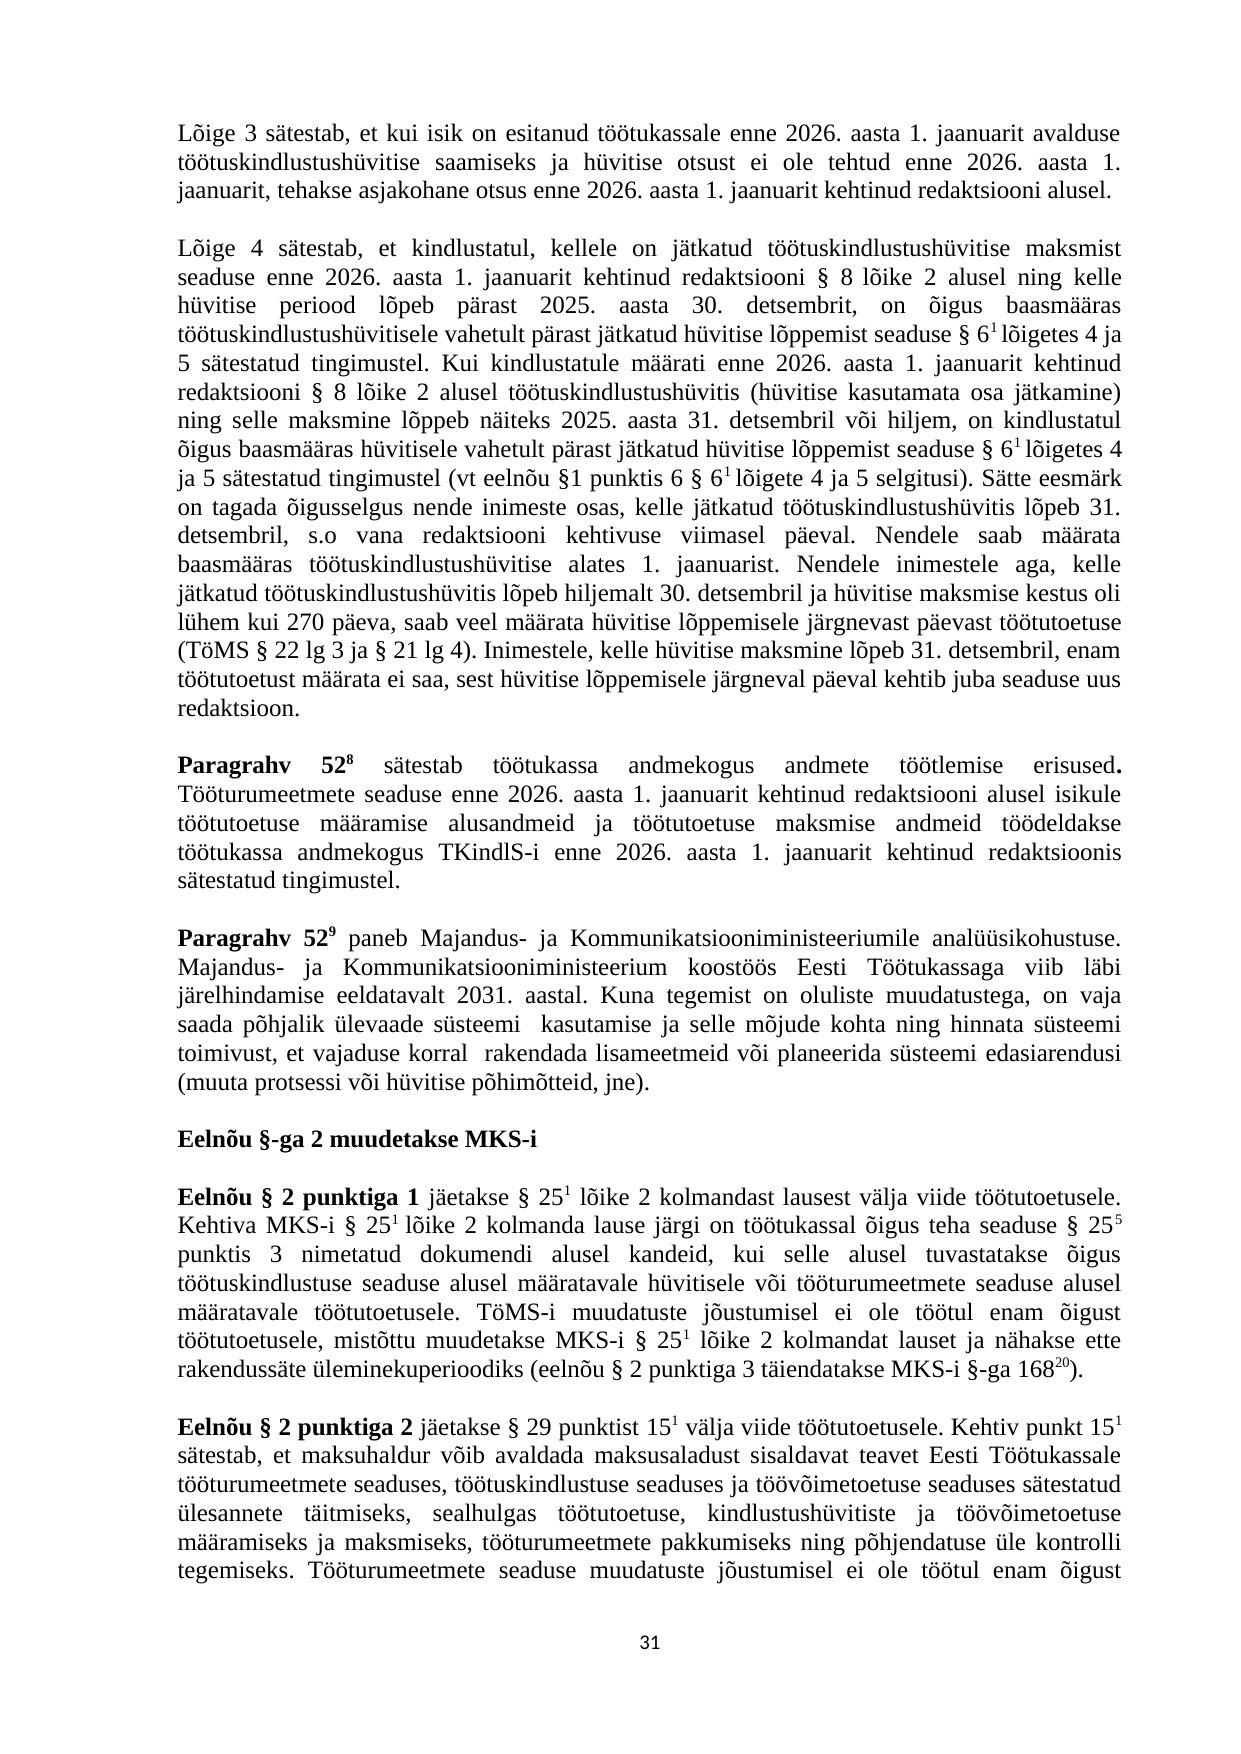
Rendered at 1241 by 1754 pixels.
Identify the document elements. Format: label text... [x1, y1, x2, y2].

text Lõige 3 sätestab, et kui isik on esitanud töötukassale enne 2026. aasta 1. jaanuarit avalduse töötuskindlustushüvitise saamiseks ja hüvitise otsust ei ole tehtud enne 2026. aasta 1. jaanuarit, tehakse asjakohane otsus enne 2026. aasta 1. jaanuarit kehtinud redaktsiooni alusel. [177, 118, 1122, 204]
text Lõige 4 sätestab, et kindlustatul, kellele on jätkatud töötuskindlustushüvitise maksmist seaduse enne 2026. aasta 1. jaanuarit kehtinud redaktsiooni § 8 lõike 2 alusel ning kelle hüvitise periood lõpeb pärast 2025. aasta 30. detsembrit, on õigus baasmääras töötuskindlustushüvitisele vahetult pärast jätkatud hüvitise lõppemist seaduse § 61 lõigetes 4 ja 5 sätestatud tingimustel. Kui kindlustatule määrati enne 2026. aasta 1. jaanuarit kehtinud redaktsiooni § 8 lõike 2 alusel töötuskindlustushüvitis (hüvitise kasutamata osa jätkamine) ning selle maksmine lõppeb näiteks 2025. aasta 31. detsembril või hiljem, on kindlustatul õigus baasmääras hüvitisele vahetult pärast jätkatud hüvitise lõppemist seaduse § 61 lõigetes 4 ja 5 sätestatud tingimustel (vt eelnõu §1 punktis 6 § 61 lõigete 4 ja 5 selgitusi). Sätte eesmärk on tagada õigusselgus nende inimeste osas, kelle jätkatud töötuskindlustushüvitis lõpeb 31. detsembril, s.o vana redaktsiooni kehtivuse viimasel päeval. Nendele saab määrata baasmääras töötuskindlustushüvitise alates 1. jaanuarist. Nendele inimestele aga, kelle jätkatud töötuskindlustushüvitis lõpeb hiljemalt 30. detsembril ja hüvitise maksmise kestus oli lühem kui 270 päeva, saab veel määrata hüvitise lõppemisele järgnevast päevast töötutoetuse (TöMS § 22 lg 3 ja § 21 lg 4). Inimestele, kelle hüvitise maksmine lõpeb 31. detsembril, enam töötutoetust määrata ei saa, sest hüvitise lõppemisele järgneval päeval kehtib juba seaduse uus redaktsioon. [177, 233, 1122, 722]
text Eelnõu §-ga 2 muudetakse MKS-i [177, 1124, 1122, 1153]
text Paragrahv 529 paneb Majandus- ja Kommunikatsiooniministeeriumile analüüsikohustuse. Majandus- ja Kommunikatsiooniministeerium koostöös Eesti Töötukassaga viib läbi järelhindamise eeldatavalt 2031. aastal. Kuna tegemist on oluliste muudatustega, on vaja saada põhjalik ülevaade süsteemi kasutamise ja selle mõjude kohta ning hinnata süsteemi toimivust, et vajaduse korral rakendada lisameetmeid või planeerida süsteemi edasiarendusi (muuta protsessi või hüvitise põhimõtteid, jne). [177, 923, 1122, 1096]
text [177, 1412, 1122, 1584]
text Paragrahv 528 sätestab töötukassa andmekogus andmete töötlemise erisused. Tööturumeetmete seaduse enne 2026. aasta 1. jaanuarit kehtinud redaktsiooni alusel isikule töötutoetuse määramise alusandmeid ja töötutoetuse maksmise andmeid töödeldakse töötukassa andmekogus TKindlS-i enne 2026. aasta 1. jaanuarit kehtinud redaktsioonis sätestatud tingimustel. [177, 751, 1122, 894]
text Eelnõu § 2 punktiga 1 jäetakse § 251 lõike 2 kolmandast lausest välja viide töötutoetusele. Kehtiva MKS-i § 251 lõike 2 kolmanda lause järgi on töötukassal õigus teha seaduse § 255 punktis 3 nimetatud dokumendi alusel kandeid, kui selle alusel tuvastatakse õigus töötuskindlustuse seaduse alusel määratavale hüvitisele või tööturumeetmete seaduse alusel määratavale töötutoetusele. TöMS-i muudatuste jõustumisel ei ole töötul enam õigust töötutoetusele, mistõttu muudetakse MKS-i § 251 lõike 2 kolmandat lauset ja nähakse ette rakendussäte üleminekuperioodiks (eelnõu § 2 punktiga 3 täiendatakse MKS-i §-ga 16820). [177, 1182, 1122, 1383]
